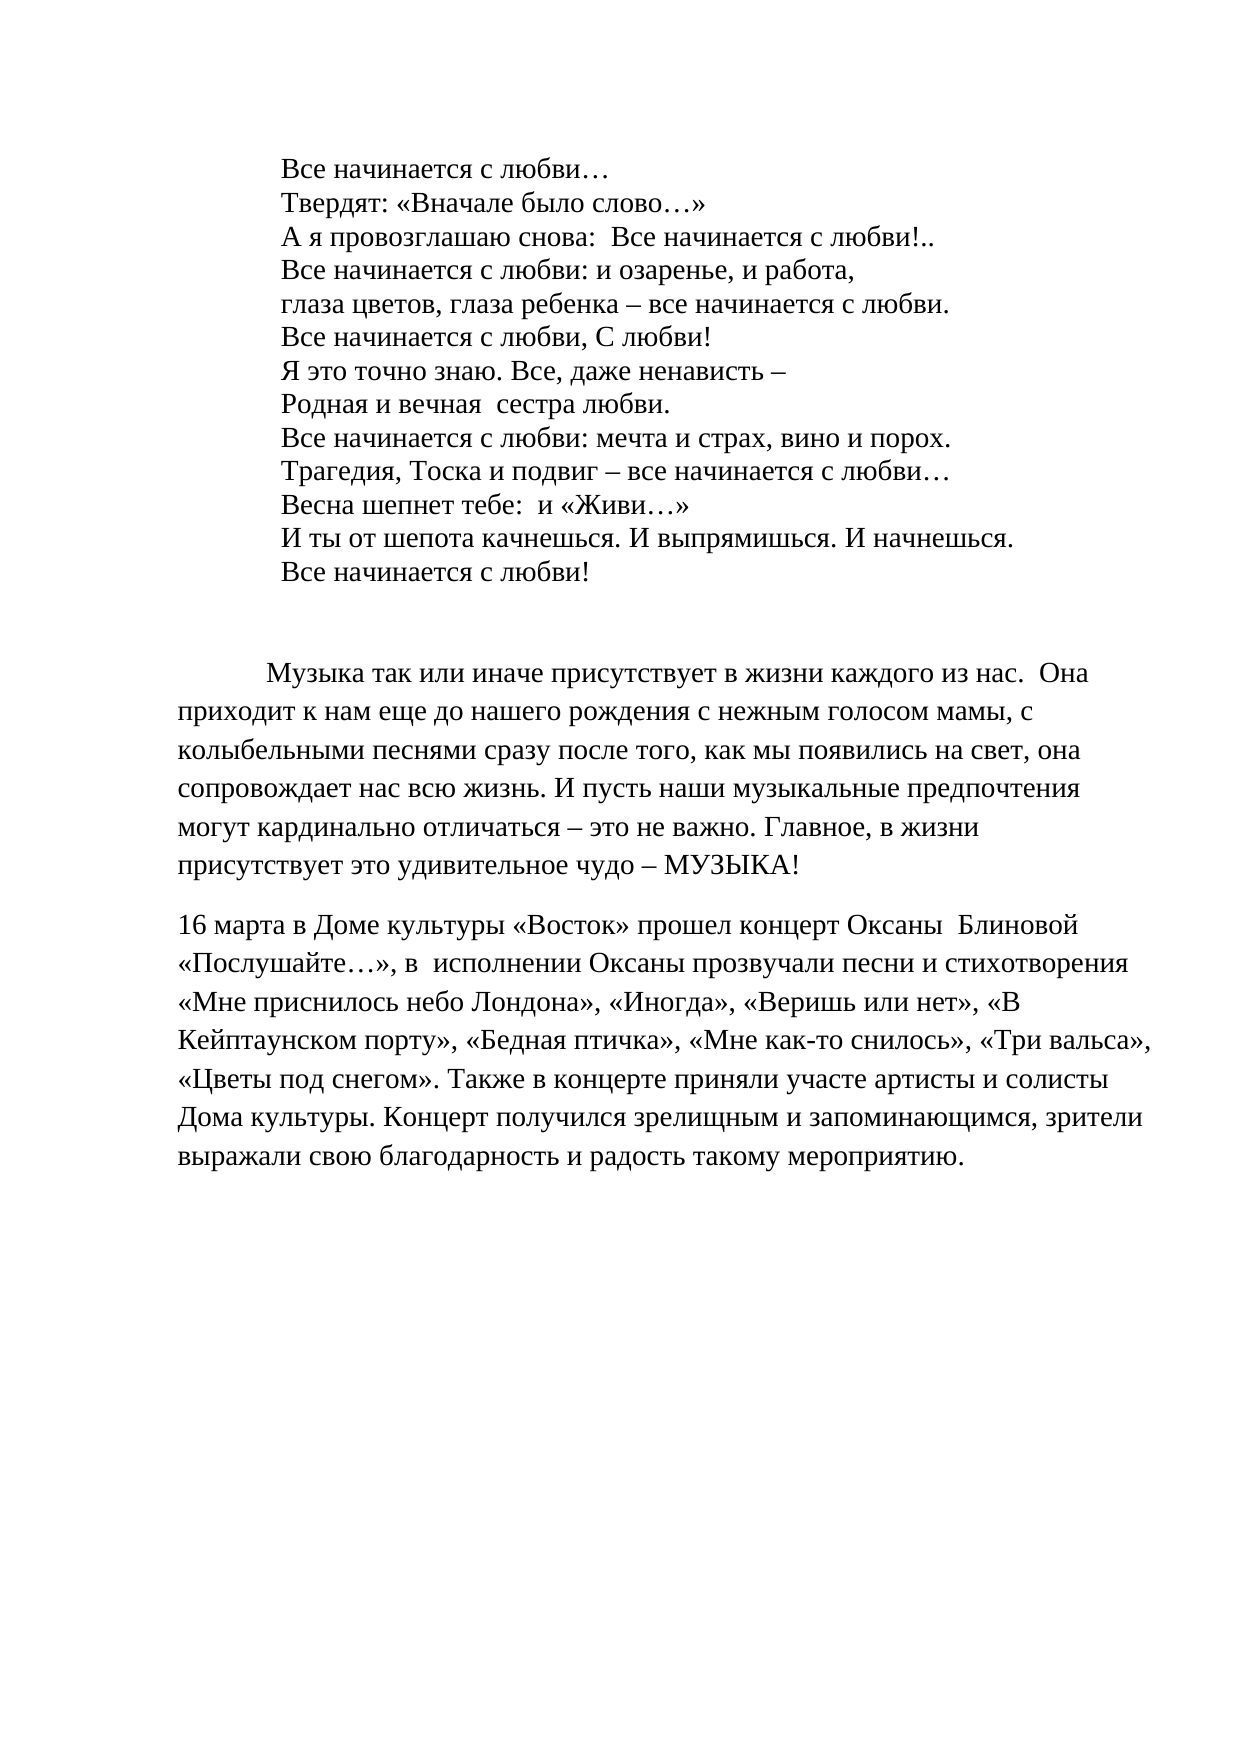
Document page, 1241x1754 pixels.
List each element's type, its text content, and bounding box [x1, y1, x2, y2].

text Я это точно знаю. Все, даже ненависть – [177, 353, 1152, 386]
text 16 марта в Доме культуры «Восток» прошел концерт Оксаны Блиновой «Послушайте…», в исполнении Оксаны прозвучали песни и стихотворения «Мне приснилось небо Лондона», «Иногда», «Веришь или нет», «В Кейптаунском порту», «Бедная птичка», «Мне как-то снилось», «Три вальса», «Цветы под снегом». Также в концерте приняли участе артисты и солисты Дома культуры. Концерт получился зрелищным и запоминающимся, зрители выражали свою благодарность и радость такому мероприятию. [177, 907, 1152, 1172]
text Твердят: «Вначале было слово…» [177, 185, 1152, 219]
text А я провозглашаю снова: Все начинается с любви!.. [177, 219, 1152, 252]
text Музыка так или иначе присутствует в жизни каждого из нас. Она приходит к нам еще до нашего рождения с нежным голосом мамы, с колыбельными песнями сразу после того, как мы появились на свет, она сопровождает нас всю жизнь. И пусть наши музыкальные предпочтения могут кардинально отличаться – это не важно. Главное, в жизни присутствует это удивительное чудо – МУЗЫКА! [177, 655, 1152, 881]
text Трагедия, Тоска и подвиг – все начинается с любви… [177, 453, 1152, 487]
text И ты от шепота качнешься. И выпрямишься. И начнешься. [177, 521, 1152, 554]
text Все начинается с любви: мечта и страх, вино и порох. [177, 420, 1152, 453]
text Все начинается с любви! [177, 554, 1152, 588]
text Весна шепнет тебе: и «Живи…» [177, 487, 1152, 521]
text Все начинается с любви, С любви! [177, 319, 1152, 353]
text Все начинается с любви: и озаренье, и работа, [177, 252, 1152, 286]
text глаза цветов, глаза ребенка – все начинается с любви. [177, 286, 1152, 319]
text Родная и вечная сестра любви. [177, 386, 1152, 420]
text Все начинается с любви… [177, 152, 1152, 185]
